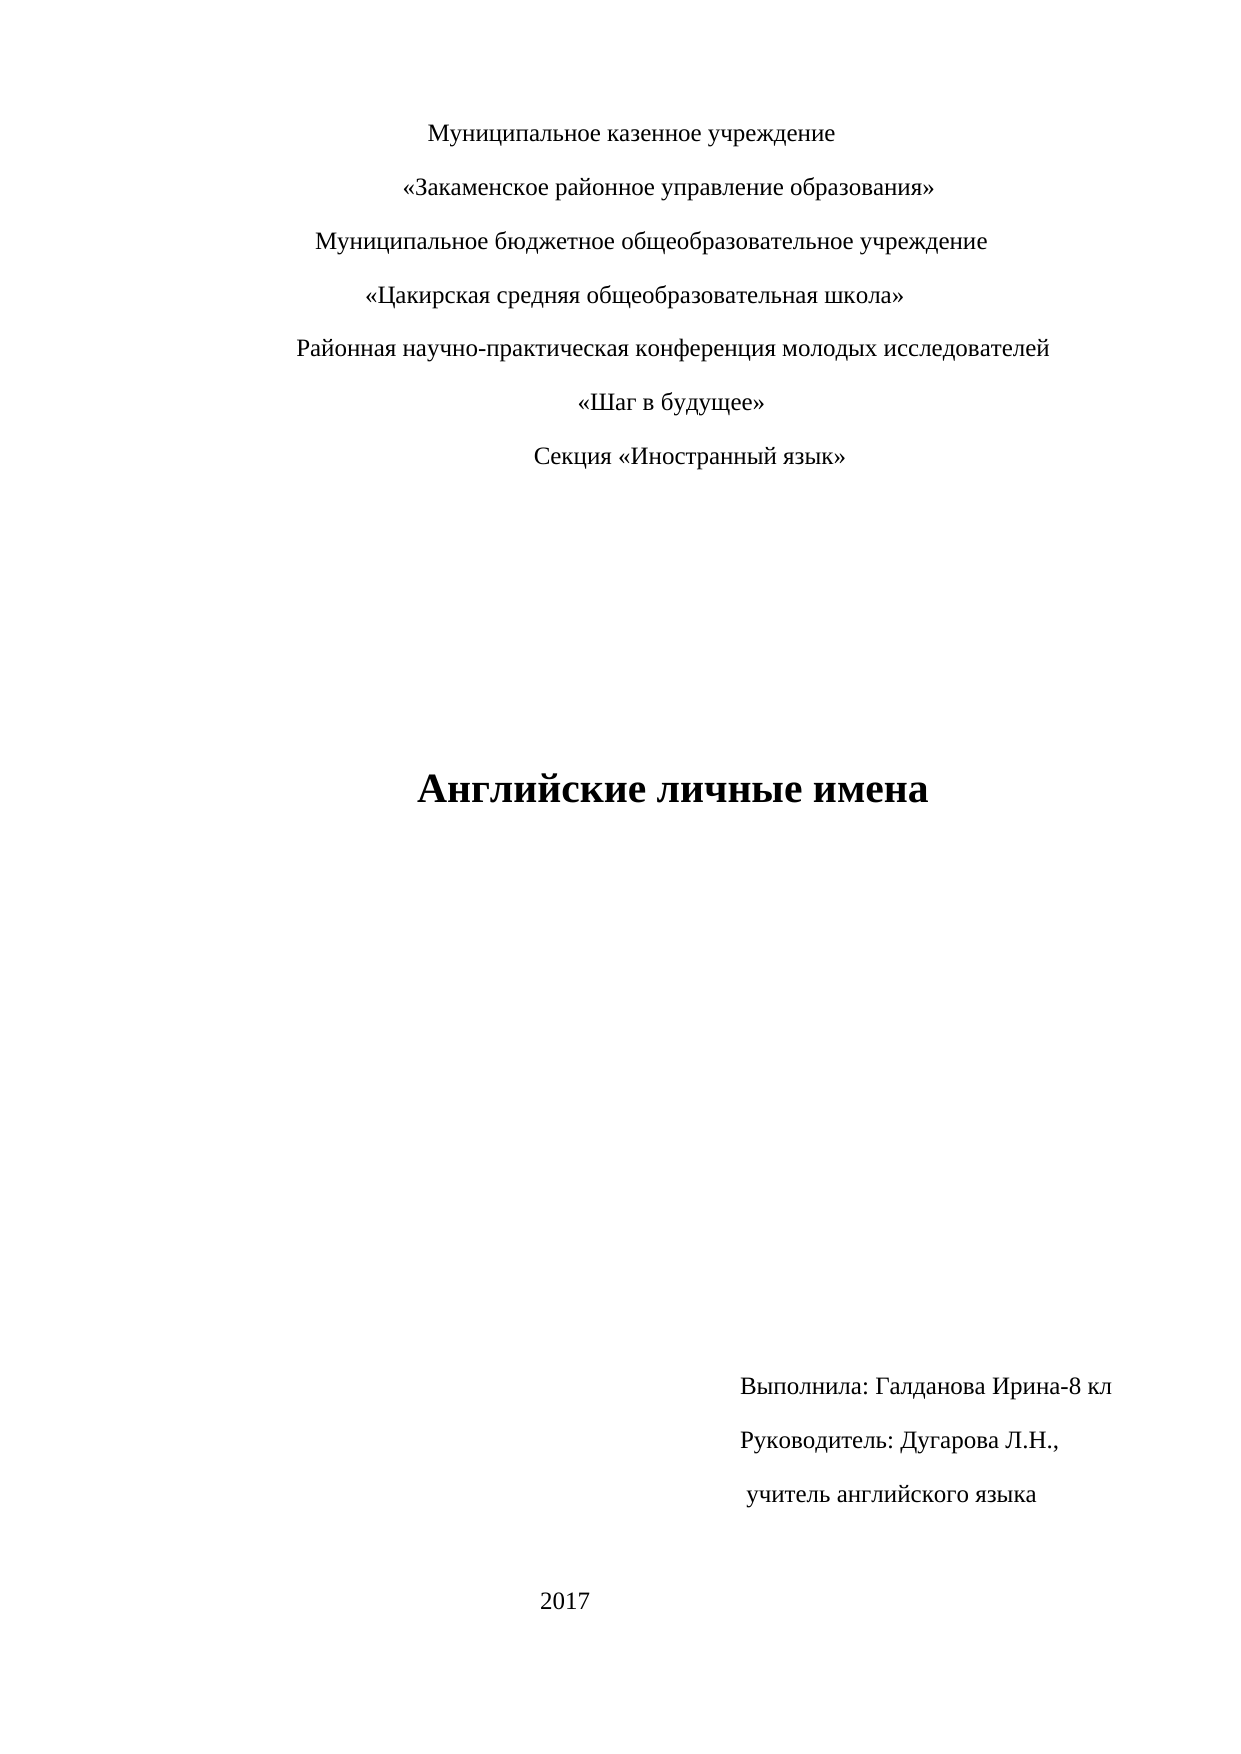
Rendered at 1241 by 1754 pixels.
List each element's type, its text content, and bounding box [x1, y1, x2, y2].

text Руководитель: Дугарова Л.Н., [177, 1425, 1152, 1454]
text Секция «Иностранный язык» [177, 441, 1152, 470]
text «Закаменское районное управление образования» [177, 172, 1152, 201]
text Районная научно-практическая конференция молодых исследователей [177, 333, 1152, 362]
text Выполнила: Галданова Ирина-8 кл [177, 1371, 1152, 1400]
text Муниципальное бюджетное общеобразовательное учреждение [177, 226, 1152, 254]
text «Цакирская средняя общеобразовательная школа» [177, 280, 1152, 308]
text 2017 [177, 1586, 1152, 1615]
text Английские личные имена [177, 763, 1152, 811]
text учитель английского языка [177, 1479, 1152, 1507]
text Муниципальное казенное учреждение [177, 118, 1152, 147]
text «Шаг в будущее» [177, 387, 1152, 416]
